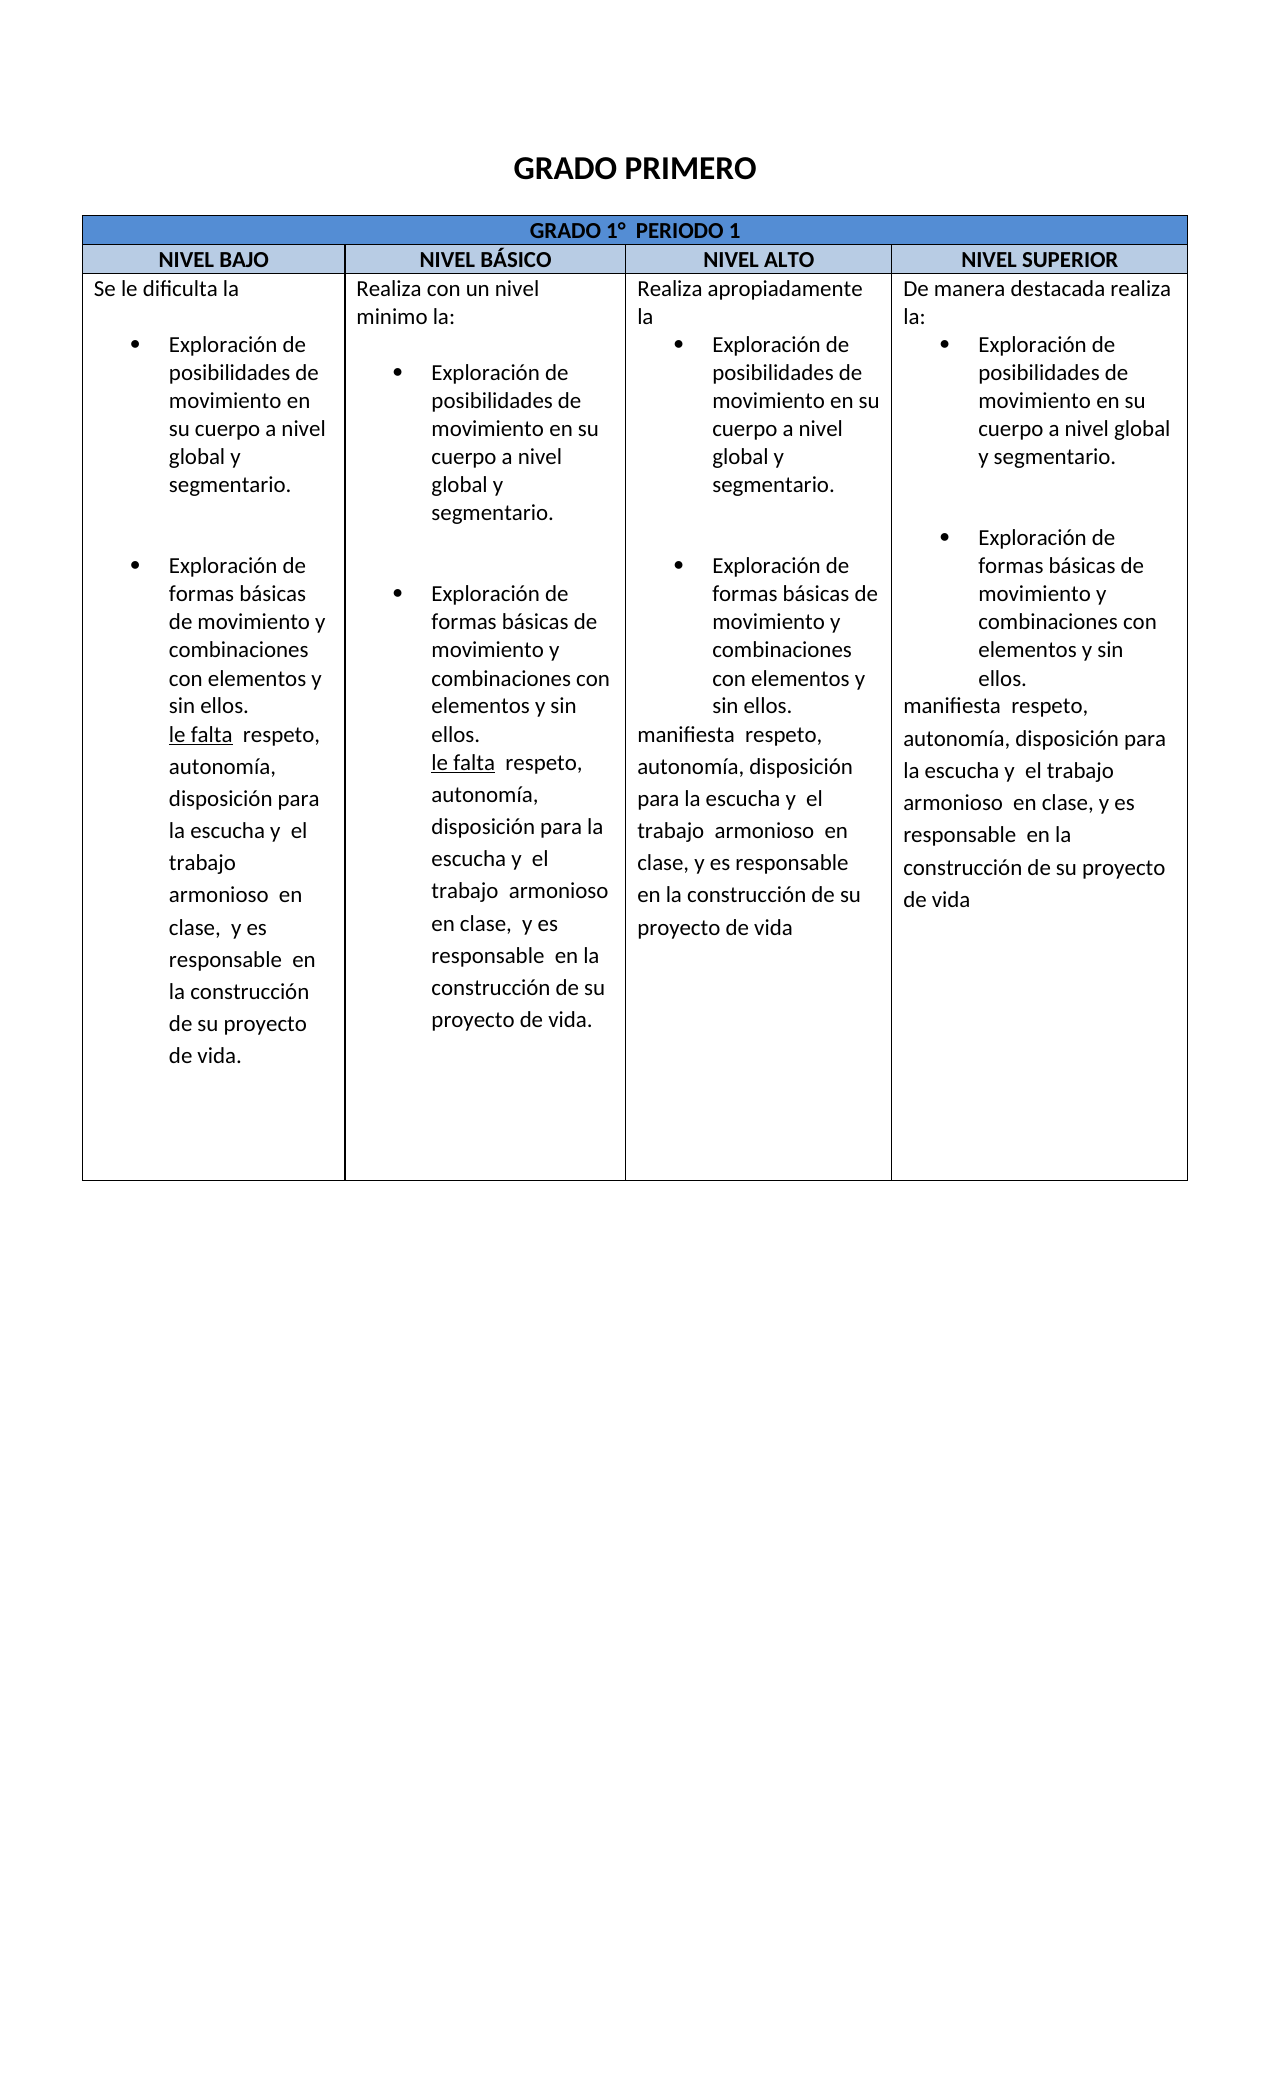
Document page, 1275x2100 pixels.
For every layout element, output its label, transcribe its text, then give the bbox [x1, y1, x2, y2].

table_cell NIVEL SUPERIOR [892, 245, 1187, 273]
table_cell De manera destacada realiza la: Exploración de posibilidades de movimiento en su cuerpo a nivel global y segmentario. Exploración de formas básicas de movimiento y combinaciones con elementos y sin ellos. manifiesta respeto, autonomía, disposición para la escucha y el trabajo armonioso en clase, y es responsable en la construcción de su proyecto de vida [892, 274, 1187, 1179]
table_cell Realiza apropiadamente la Exploración de posibilidades de movimiento en su cuerpo a nivel global y segmentario. Exploración de formas básicas de movimiento y combinaciones con elementos y sin ellos. manifiesta respeto, autonomía, disposición para la escucha y el trabajo armonioso en clase, y es responsable en la construcción de su proyecto de vida [626, 274, 891, 1179]
text GRADO PRIMERO [103, 148, 1167, 188]
table_cell NIVEL BAJO [83, 245, 344, 273]
table_cell Realiza con un nivel minimo la: Exploración de posibilidades de movimiento en su cuerpo a nivel global y segmentario. Exploración de formas básicas de movimiento y combinaciones con elementos y sin ellos. le falta respeto, autonomía, disposición para la escucha y el trabajo armonioso en clase, y es responsable en la construcción de su proyecto de vida. [346, 274, 625, 1179]
table_cell NIVEL ALTO [626, 245, 891, 273]
table_cell NIVEL BÁSICO [346, 245, 625, 273]
table_cell Se le dificulta la Exploración de posibilidades de movimiento en su cuerpo a nivel global y segmentario. Exploración de formas básicas de movimiento y combinaciones con elementos y sin ellos. le falta respeto, autonomía, disposición para la escucha y el trabajo armonioso en clase, y es responsable en la construcción de su proyecto de vida. [83, 274, 344, 1179]
table_header GRADO 1° PERIODO 1 [83, 216, 1187, 244]
